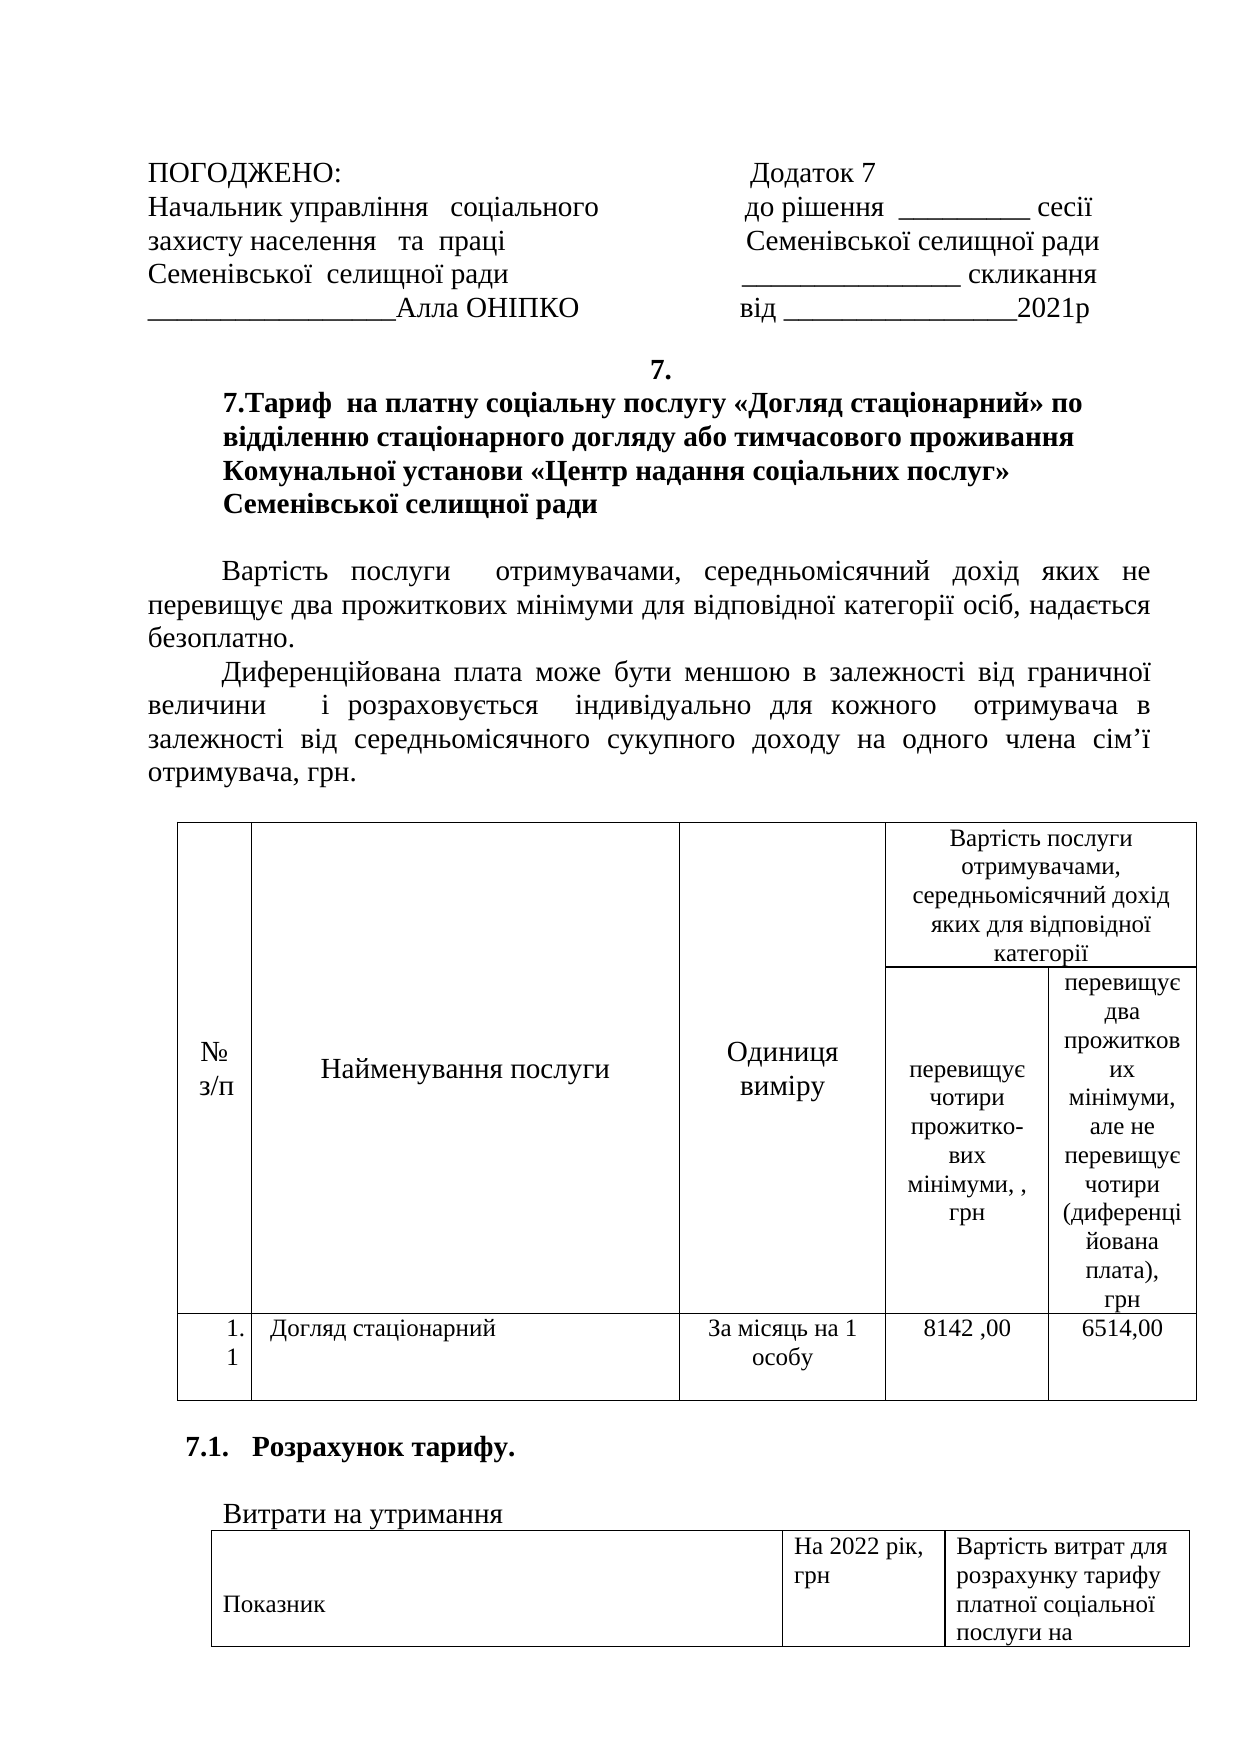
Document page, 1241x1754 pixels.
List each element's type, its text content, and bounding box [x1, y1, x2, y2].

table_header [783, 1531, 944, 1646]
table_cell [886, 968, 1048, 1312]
text захисту населення та праці Семенівської селищної ради [148, 223, 1152, 256]
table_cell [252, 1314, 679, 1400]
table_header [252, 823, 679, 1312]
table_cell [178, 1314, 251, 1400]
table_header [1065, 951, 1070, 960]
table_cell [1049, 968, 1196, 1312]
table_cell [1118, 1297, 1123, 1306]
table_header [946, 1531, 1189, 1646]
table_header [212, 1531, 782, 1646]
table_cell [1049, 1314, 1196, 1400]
text Вартість послуги отримувачами, середньомісячний дохід яких не перевищує два прожиткових мінімуми для відповідної категорії осіб, надається безоплатно. [148, 553, 1152, 654]
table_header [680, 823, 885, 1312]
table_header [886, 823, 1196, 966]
list Витрати на утримання [223, 1497, 1152, 1530]
text Семенівської селищної ради _______________ скликання _________________Алла ОНІПКО від ________________2021р [148, 256, 1152, 323]
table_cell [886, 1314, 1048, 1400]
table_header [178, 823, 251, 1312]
list Розрахунок тарифу. [185, 1429, 1152, 1463]
list 7.Тариф на платну соціальну послугу «Догляд стаціонарний» по відділенню стаціонарного догляду або тимчасового проживання Комунальної установи «Центр надання соціальних послуг» Семенівської селищної ради [223, 386, 1152, 520]
text Диференційована плата може бути меншою в залежності від граничної величини і розраховується індивідуально для кожного отримувача в залежності від середньомісячного сукупного доходу на одного члена сім’ї отримувача, грн. [148, 654, 1152, 788]
text Начальник управління соціального до рішення _________ сесії [148, 189, 1152, 223]
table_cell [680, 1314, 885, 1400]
text ПОГОДЖЕНО: Додаток 7 [148, 156, 1152, 189]
